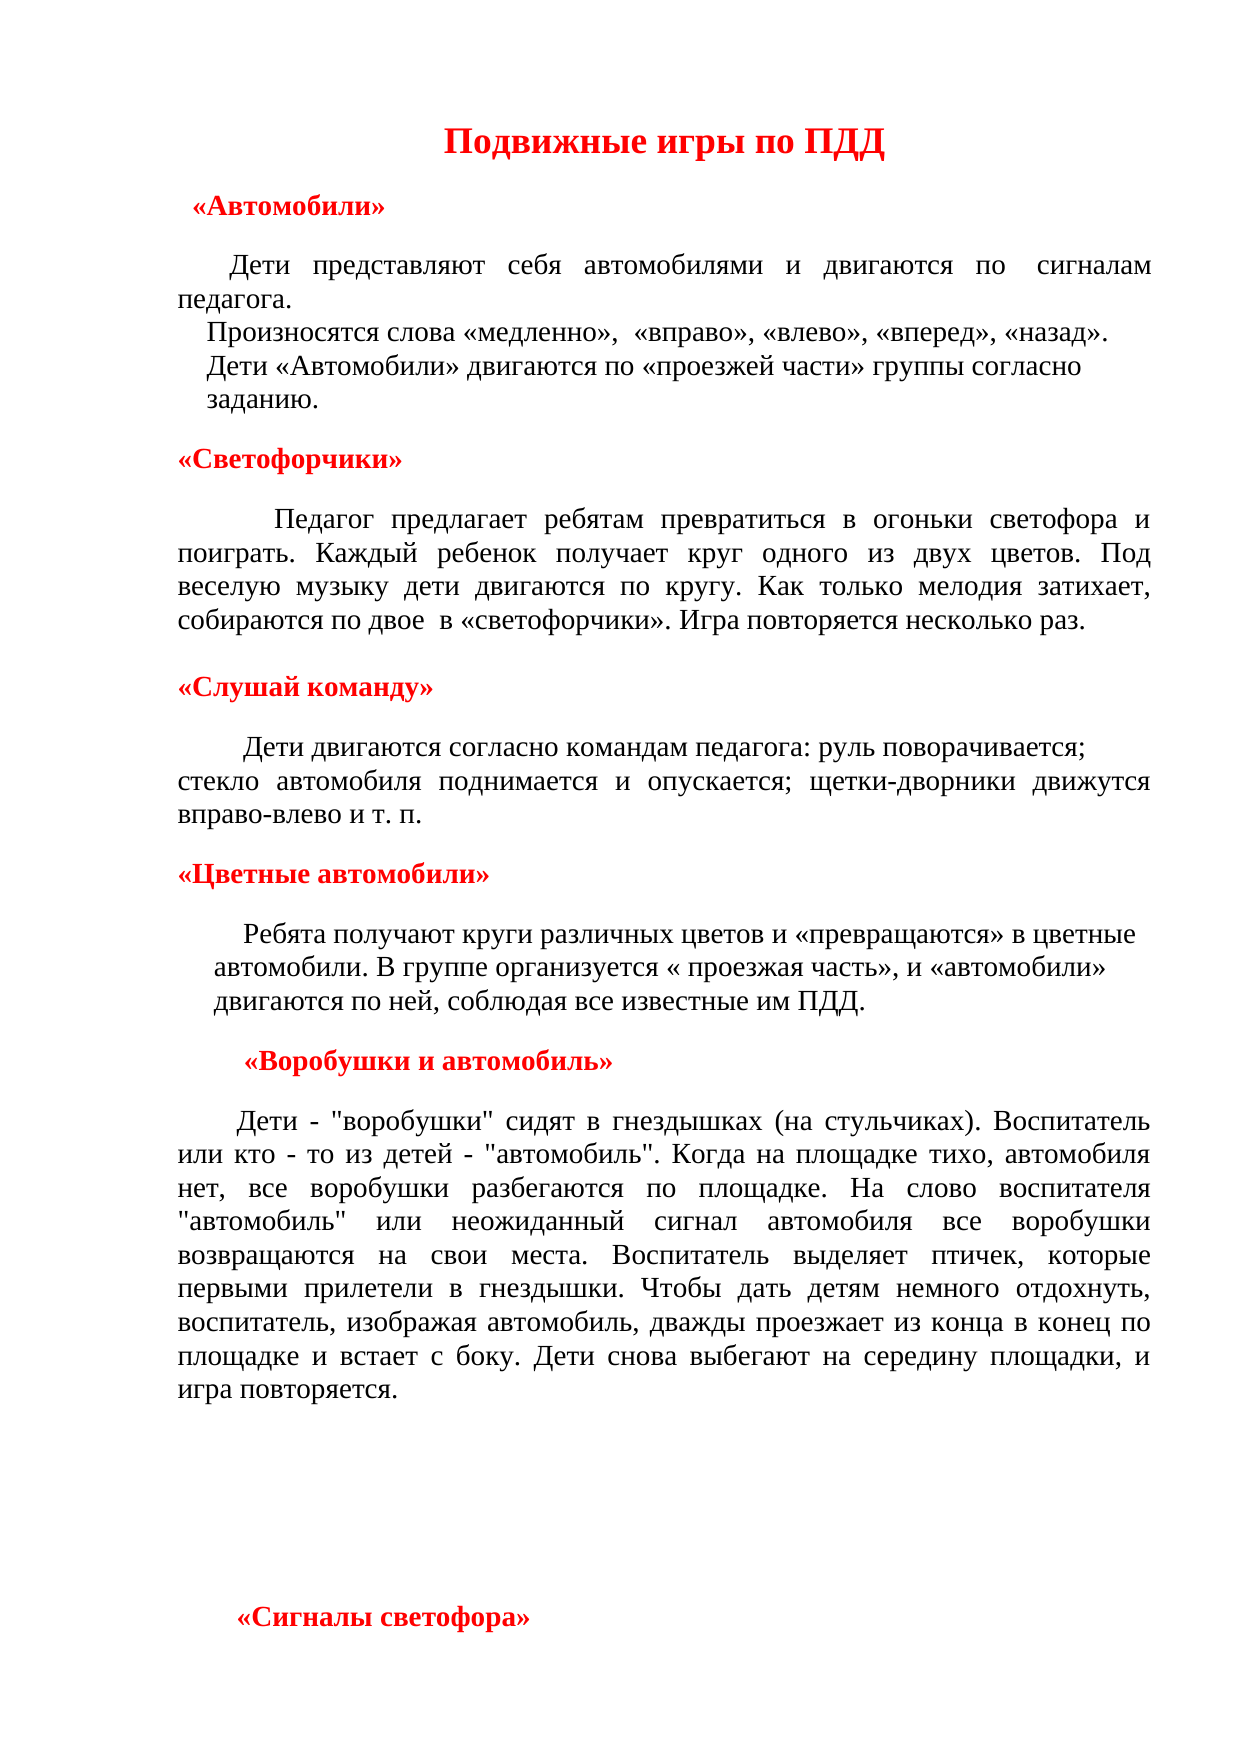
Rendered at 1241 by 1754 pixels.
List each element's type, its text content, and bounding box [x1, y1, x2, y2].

text двигаются по ней, соблюдая все известные им ПДД. [177, 983, 1152, 1017]
text заданию. [177, 382, 1152, 415]
text «Автомобили» [177, 188, 1152, 221]
text Дети двигаются согласно командам педагога: руль поворачивается; [177, 729, 1152, 763]
text «Воробушки и автомобиль» [177, 1043, 1152, 1076]
text Подвижные игры по ПДД [177, 118, 1152, 161]
text Дети - "воробушки" сидят в гнездышках (на стульчиках). Воспитатель или кто - то из детей - "автомобиль". Когда на площадке тихо, автомобиля нет, все воробушки разбегаются по площадке. На слово воспитателя "автомобиль" или неожиданный сигнал автомобиля все воробушки возвращаются на свои места. Воспитатель выделяет птичек, которые первыми прилетели в гнездышки. Чтобы дать детям немного отдохнуть, воспитатель, изображая автомобиль, дважды проезжает из конца в конец по площадке и встает с боку. Дети снова выбегают на середину площадки, и игра повторяется. [177, 1103, 1152, 1405]
text «Цветные автомобили» [177, 856, 1152, 889]
text автомобили. В группе организуется « проезжая часть», и «автомобили» [177, 949, 1152, 983]
text «Светофорчики» [177, 442, 1152, 475]
text Дети «Автомобили» двигаются по «проезжей части» группы согласно [177, 348, 1152, 382]
text Педагог предлагает ребятам превратиться в огоньки светофора и поиграть. Каждый ребенок получает круг одного из двух цветов. Под веселую музыку дети двигаются по кругу. Как только мелодия затихает, собираются по двое в «светофорчики». Игра повторяется несколько раз. [177, 501, 1152, 636]
text «Слушай команду» [177, 669, 1152, 703]
text Произносятся слова «медленно», «вправо», «влево», «вперед», «назад». [177, 314, 1152, 348]
text Дети представляют себя автомобилями и двигаются по сигналам педагога. [177, 247, 1152, 314]
text стекло автомобиля поднимается и опускается; щетки-дворники движутся вправо-влево и т. п. [177, 763, 1152, 830]
text Ребята получают круги различных цветов и «превращаются» в цветные [177, 916, 1152, 949]
text «Сигналы светофора» [177, 1599, 1152, 1632]
